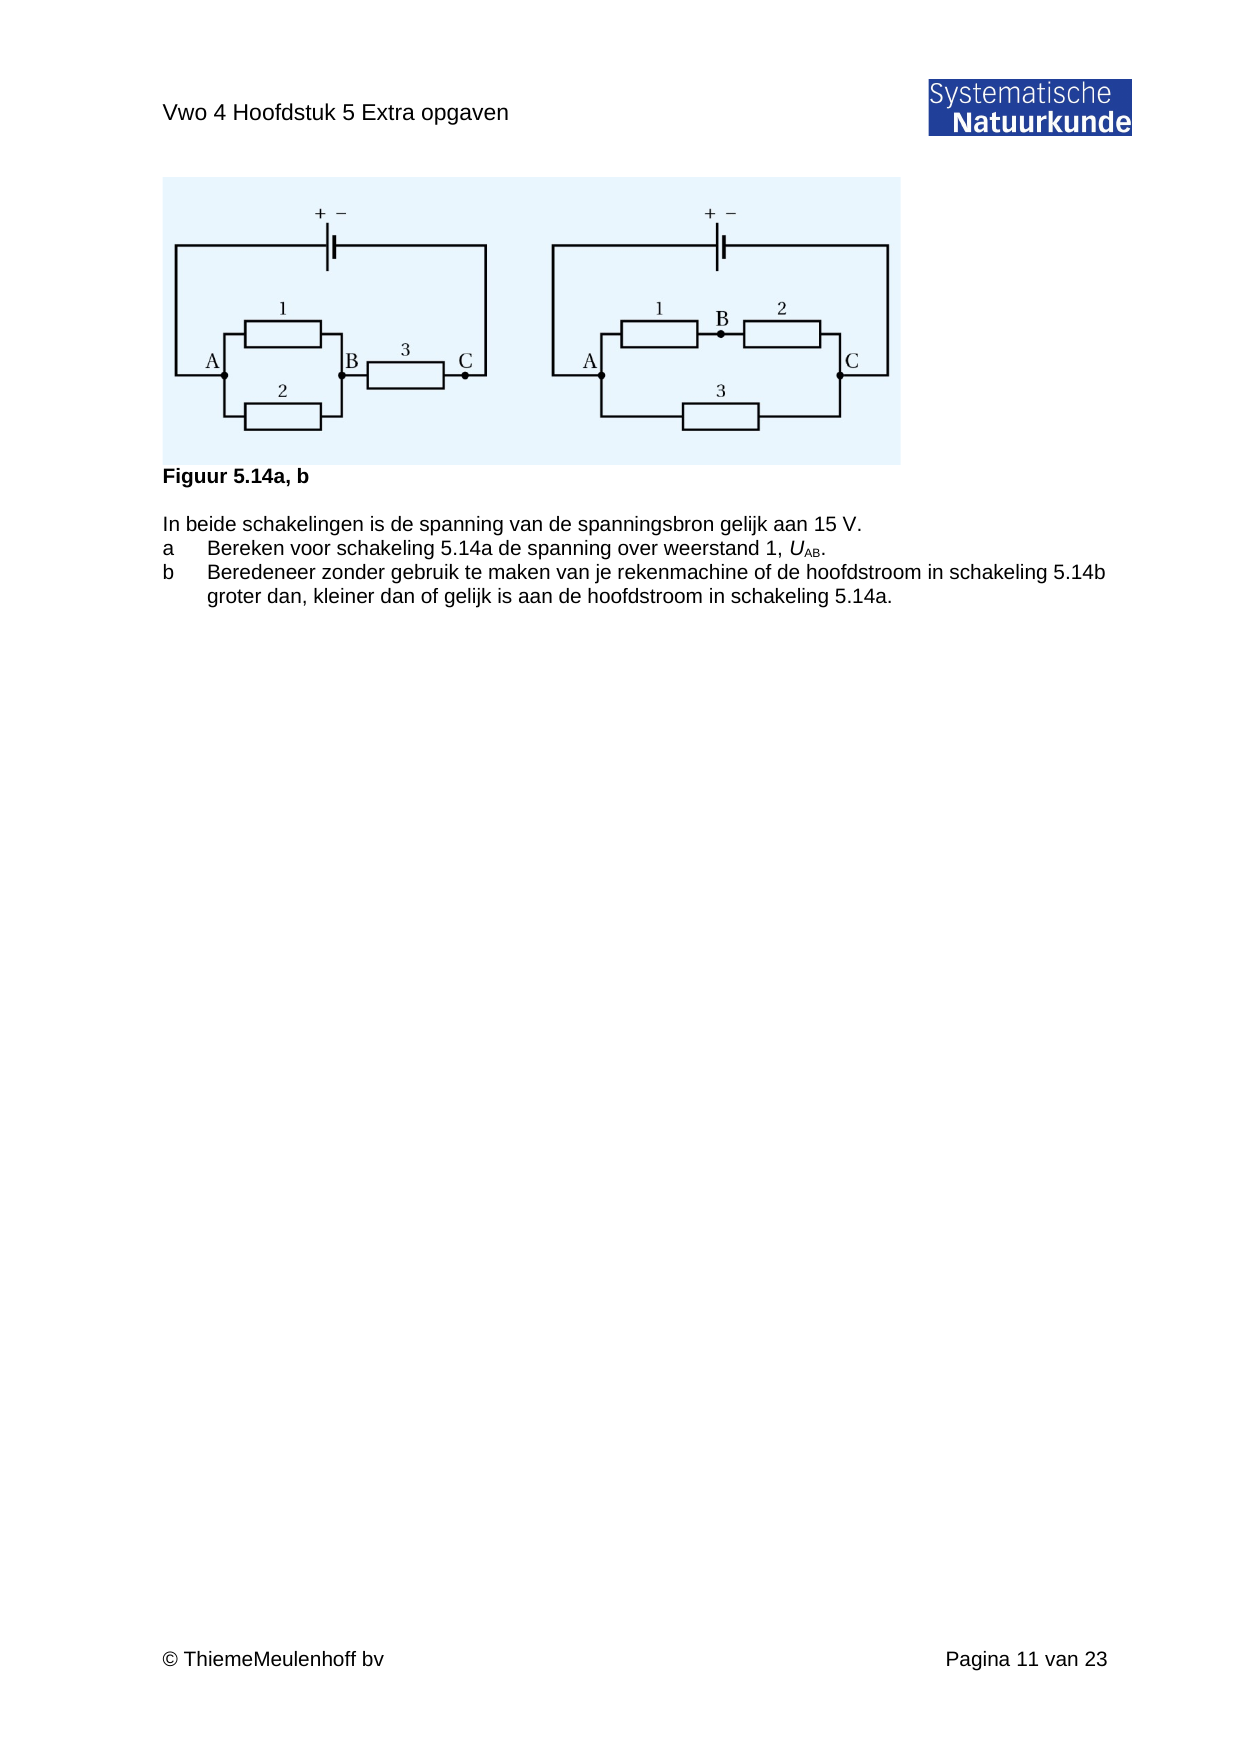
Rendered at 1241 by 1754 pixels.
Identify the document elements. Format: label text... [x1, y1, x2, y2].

text Figuur 5.14a, b [162, 464, 1137, 488]
text a Bereken voor schakeling 5.14a de spanning over weerstand 1, UAB. [162, 536, 1137, 560]
picture [162, 177, 901, 465]
picture [928, 79, 1132, 136]
text In beide schakelingen is de spanning van de spanningsbron gelijk aan 15 V. [162, 512, 1137, 536]
text b Beredeneer zonder gebruik te maken van je rekenmachine of de hoofdstroom in schakeling 5.14b groter dan, kleiner dan of gelijk is aan de hoofdstroom in schakeling 5.14a. [162, 560, 1137, 608]
